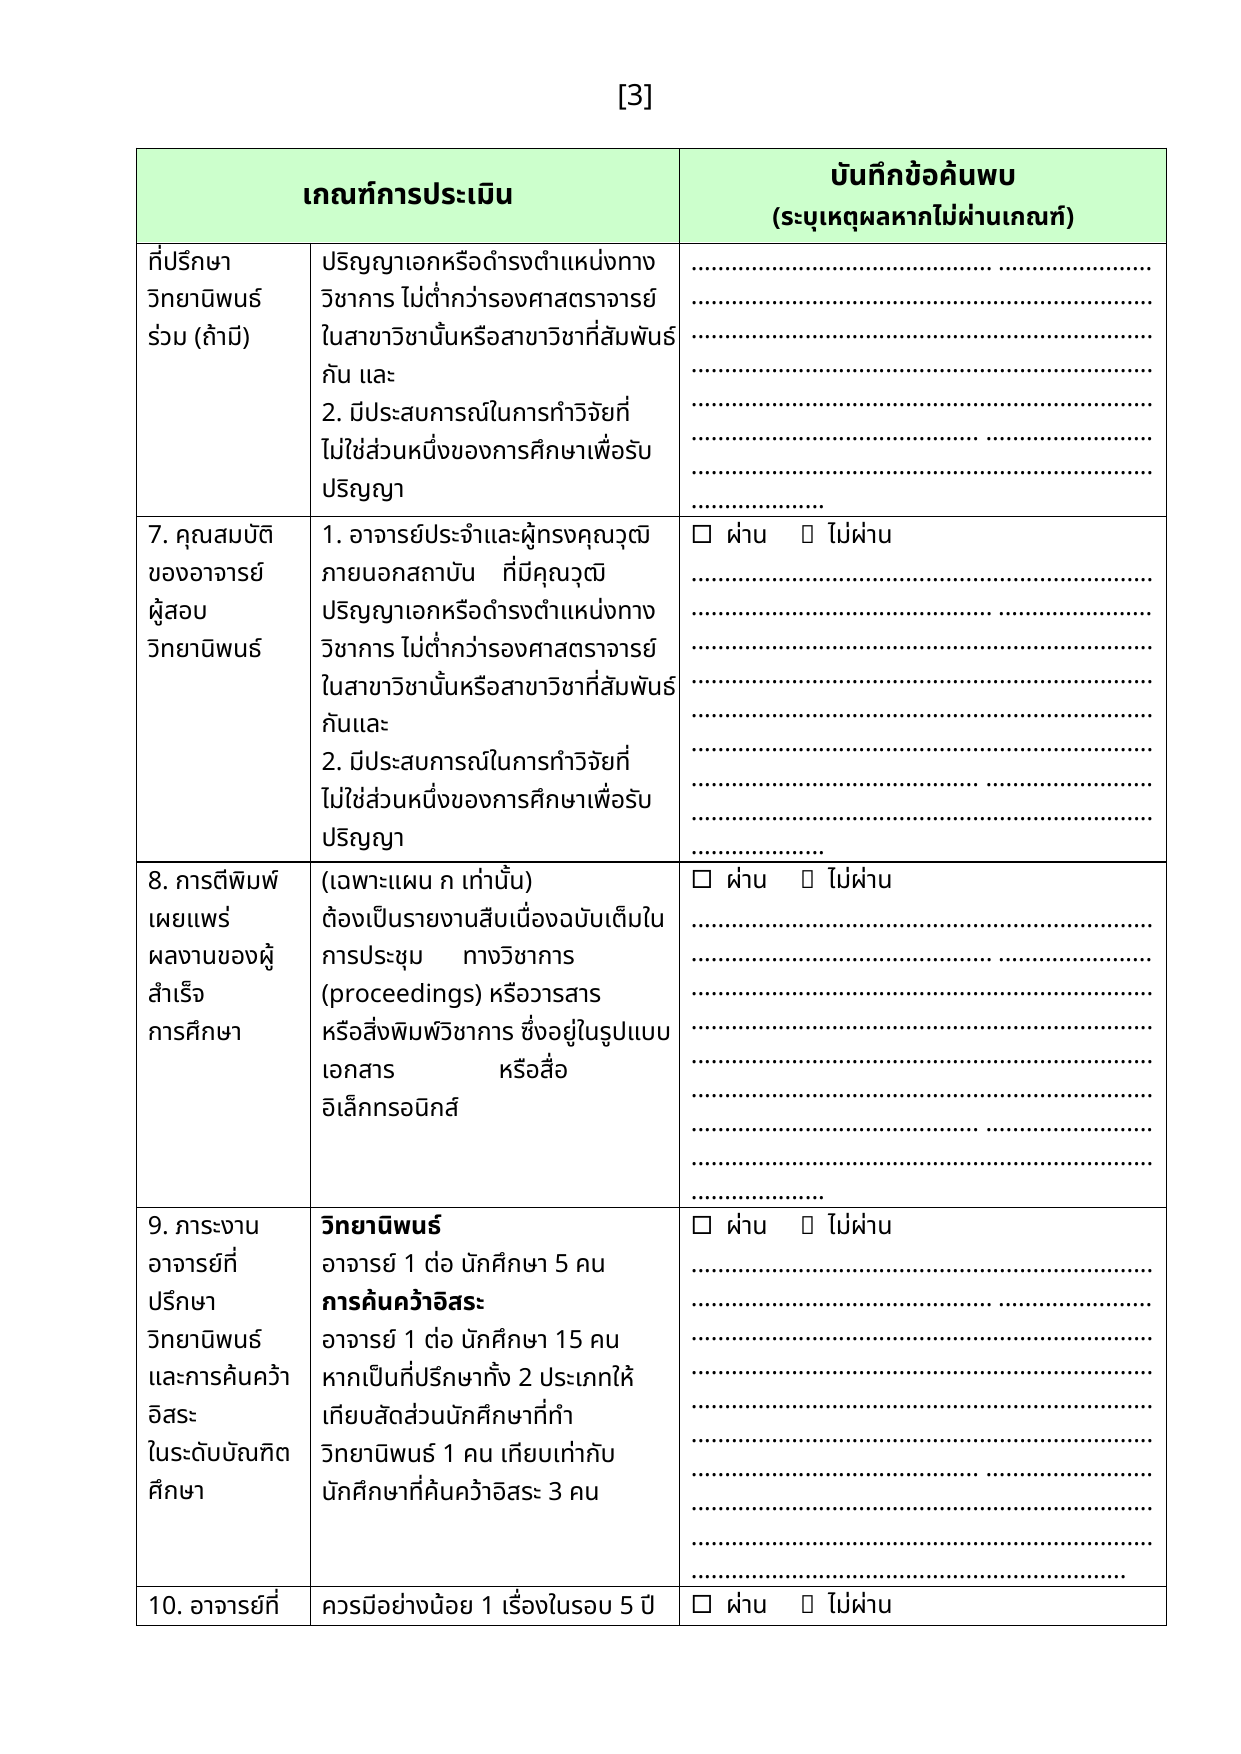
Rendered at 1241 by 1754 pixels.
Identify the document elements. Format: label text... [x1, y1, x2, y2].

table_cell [137, 244, 310, 516]
table_cell 8. การตีพิมพ์เผยแพร่ ผลงานของผู้สำเร็จ การศึกษา [137, 863, 310, 1207]
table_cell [680, 244, 1166, 516]
table_header เกณฑ์การประเมิน [137, 149, 679, 242]
table_header บันทึกข้อค้นพบ (ระบุเหตุผลหากไม่ผ่านเกณฑ์) [680, 149, 1166, 242]
table_cell 7. คุณสมบัติของอาจารย์ ผู้สอบวิทยานิพนธ์ [137, 517, 310, 861]
table_cell วิทยานิพนธ์ อาจารย์ 1 ต่อ นักศึกษา 5 คน การค้นคว้าอิสระ อาจารย์ 1 ต่อ นักศึกษา 15 คน หากเป็นที่ปรึกษาทั้ง 2 ประเภทให้เทียบสัดส่วนนักศึกษาที่ทำวิทยานิพนธ์ 1 คน เทียบเท่ากับนักศึกษาที่ค้นคว้าอิสระ 3 คน [311, 1208, 679, 1586]
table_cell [311, 1587, 679, 1625]
table_cell (เฉพาะแผน ก เท่านั้น) ต้องเป็นรายงานสืบเนื่องฉบับเต็มในการประชุม ทางวิชาการ (proceedings) หรือวารสาร หรือสิ่งพิมพ์วิชาการ ซึ่งอยู่ในรูปแบบเอกสาร หรือสื่ออิเล็กทรอนิกส์ [311, 863, 679, 1207]
table_cell 1. อาจารย์ประจำและผู้ทรงคุณวุฒิภายนอกสถาบัน ที่มีคุณวุฒิปริญญาเอกหรือดำรงตำแหน่งทางวิชาการ ไม่ต่ำกว่ารองศาสตราจารย์ ในสาขาวิชานั้นหรือสาขาวิชาที่สัมพันธ์กันและ 2. มีประสบการณ์ในการทำวิจัยที่ไม่ใช่ส่วนหนึ่งของการศึกษาเพื่อรับปริญญา [311, 517, 679, 861]
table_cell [680, 1587, 1166, 1625]
table_cell 9. ภาระงานอาจารย์ที่ ปรึกษาวิทยานิพนธ์ และการค้นคว้าอิสระ ในระดับบัณฑิตศึกษา [137, 1208, 310, 1586]
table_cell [137, 1587, 310, 1625]
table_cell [311, 244, 679, 516]
